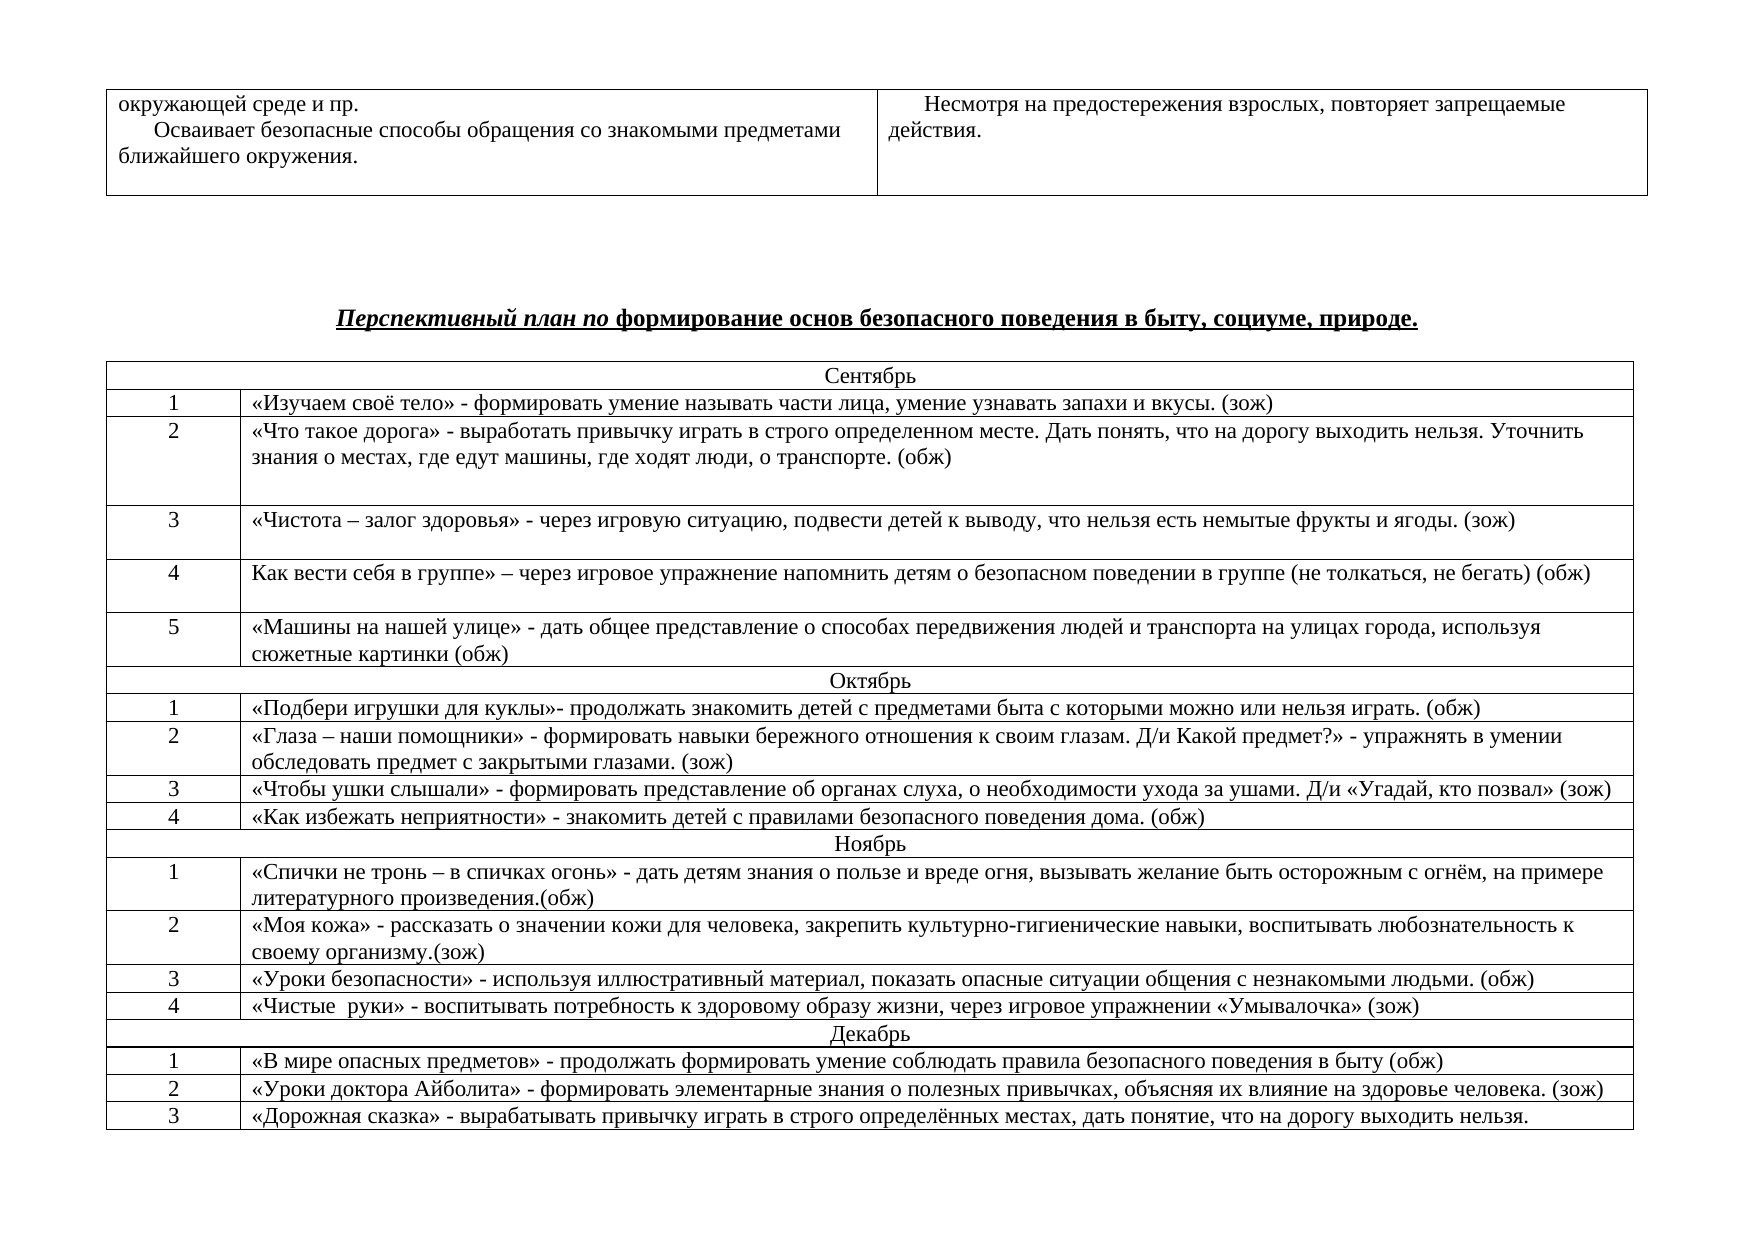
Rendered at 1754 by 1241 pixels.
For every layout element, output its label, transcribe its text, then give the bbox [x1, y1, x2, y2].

table_cell Как вести себя в группе» – через игровое упражнение напомнить детям о безопасном поведении в группе (не толкаться, не бегать) (обж) [241, 560, 1633, 612]
table_cell Декабрь [107, 1020, 1633, 1046]
table_cell 4 [107, 560, 240, 612]
table_cell «Спички не тронь – в спичках огонь» - дать детям знания о пользе и вреде огня, вызывать желание быть осторожным с огнём, на примере литературного произведения.(обж) [241, 858, 1633, 910]
table_cell 5 [107, 613, 240, 666]
table_cell «Машины на нашей улице» - дать общее представление о способах передвижения людей и транспорта на улицах города, используя сюжетные картинки (обж) [241, 613, 1633, 666]
table_cell 3 [107, 965, 240, 992]
table_cell «Уроки безопасности» - используя иллюстративный материал, показать опасные ситуации общения с незнакомыми людьми. (обж) [241, 965, 1633, 992]
table_cell 2 [107, 911, 240, 964]
table_cell «Глаза – наши помощники» - формировать навыки бережного отношения к своим глазам. Д/и Какой предмет?» - упражнять в умении обследовать предмет с закрытыми глазами. (зож) [241, 722, 1633, 774]
table_cell «Уроки доктора Айболита» - формировать элементарные знания о полезных привычках, объясняя их влияние на здоровье человека. (зож) [241, 1075, 1633, 1101]
table_cell 4 [107, 993, 240, 1019]
table_cell «В мире опасных предметов» - продолжать формировать умение соблюдать правила безопасного поведения в быту (обж) [241, 1048, 1633, 1074]
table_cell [107, 90, 877, 195]
table_cell 2 [107, 1075, 240, 1101]
table_cell «Что такое дорога» - выработать привычку играть в строго определенном месте. Дать понять, что на дорогу выходить нельзя. Уточнить знания о местах, где едут машины, где ходят люди, о транспорте. (обж) [241, 417, 1633, 505]
table_cell 3 [107, 1102, 240, 1128]
table_cell 1 [107, 858, 240, 910]
table_cell 3 [107, 776, 240, 802]
table_cell Ноябрь [107, 830, 1633, 857]
table_cell «Изучаем своё тело» - формировать умение называть части лица, умение узнавать запахи и вкусы. (зож) [241, 390, 1633, 416]
table_header Сентябрь [107, 362, 1633, 388]
table_cell «Чтобы ушки слышали» - формировать представление об органах слуха, о необходимости ухода за ушами. Д/и «Угадай, кто позвал» (зож) [241, 776, 1633, 802]
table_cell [878, 90, 1647, 195]
table_cell 3 [107, 506, 240, 558]
table_cell 1 [107, 694, 240, 721]
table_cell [241, 1102, 1633, 1128]
table_cell 2 [107, 417, 240, 505]
table_cell 2 [107, 722, 240, 774]
table_cell «Чистые руки» - воспитывать потребность к здоровому образу жизни, через игровое упражнении «Умывалочка» (зож) [241, 993, 1633, 1019]
table_cell «Как избежать неприятности» - знакомить детей с правилами безопасного поведения дома. (обж) [241, 803, 1633, 829]
table_cell 4 [107, 803, 240, 829]
table_cell 1 [107, 1048, 240, 1074]
table_cell «Моя кожа» - рассказать о значении кожи для человека, закрепить культурно-гигиенические навыки, воспитывать любознательность к своему организму.(зож) [241, 911, 1633, 964]
table_cell Октябрь [107, 667, 1633, 693]
subtitle Перспективный план по формирование основ безопасного поведения в быту, социуме, природе. [118, 303, 1636, 332]
table_cell «Подбери игрушки для куклы»- продолжать знакомить детей с предметами быта с которыми можно или нельзя играть. (обж) [241, 694, 1633, 721]
table_cell «Чистота – залог здоровья» - через игровую ситуацию, подвести детей к выводу, что нельзя есть немытые фрукты и ягоды. (зож) [241, 506, 1633, 558]
table_cell 1 [107, 390, 240, 416]
